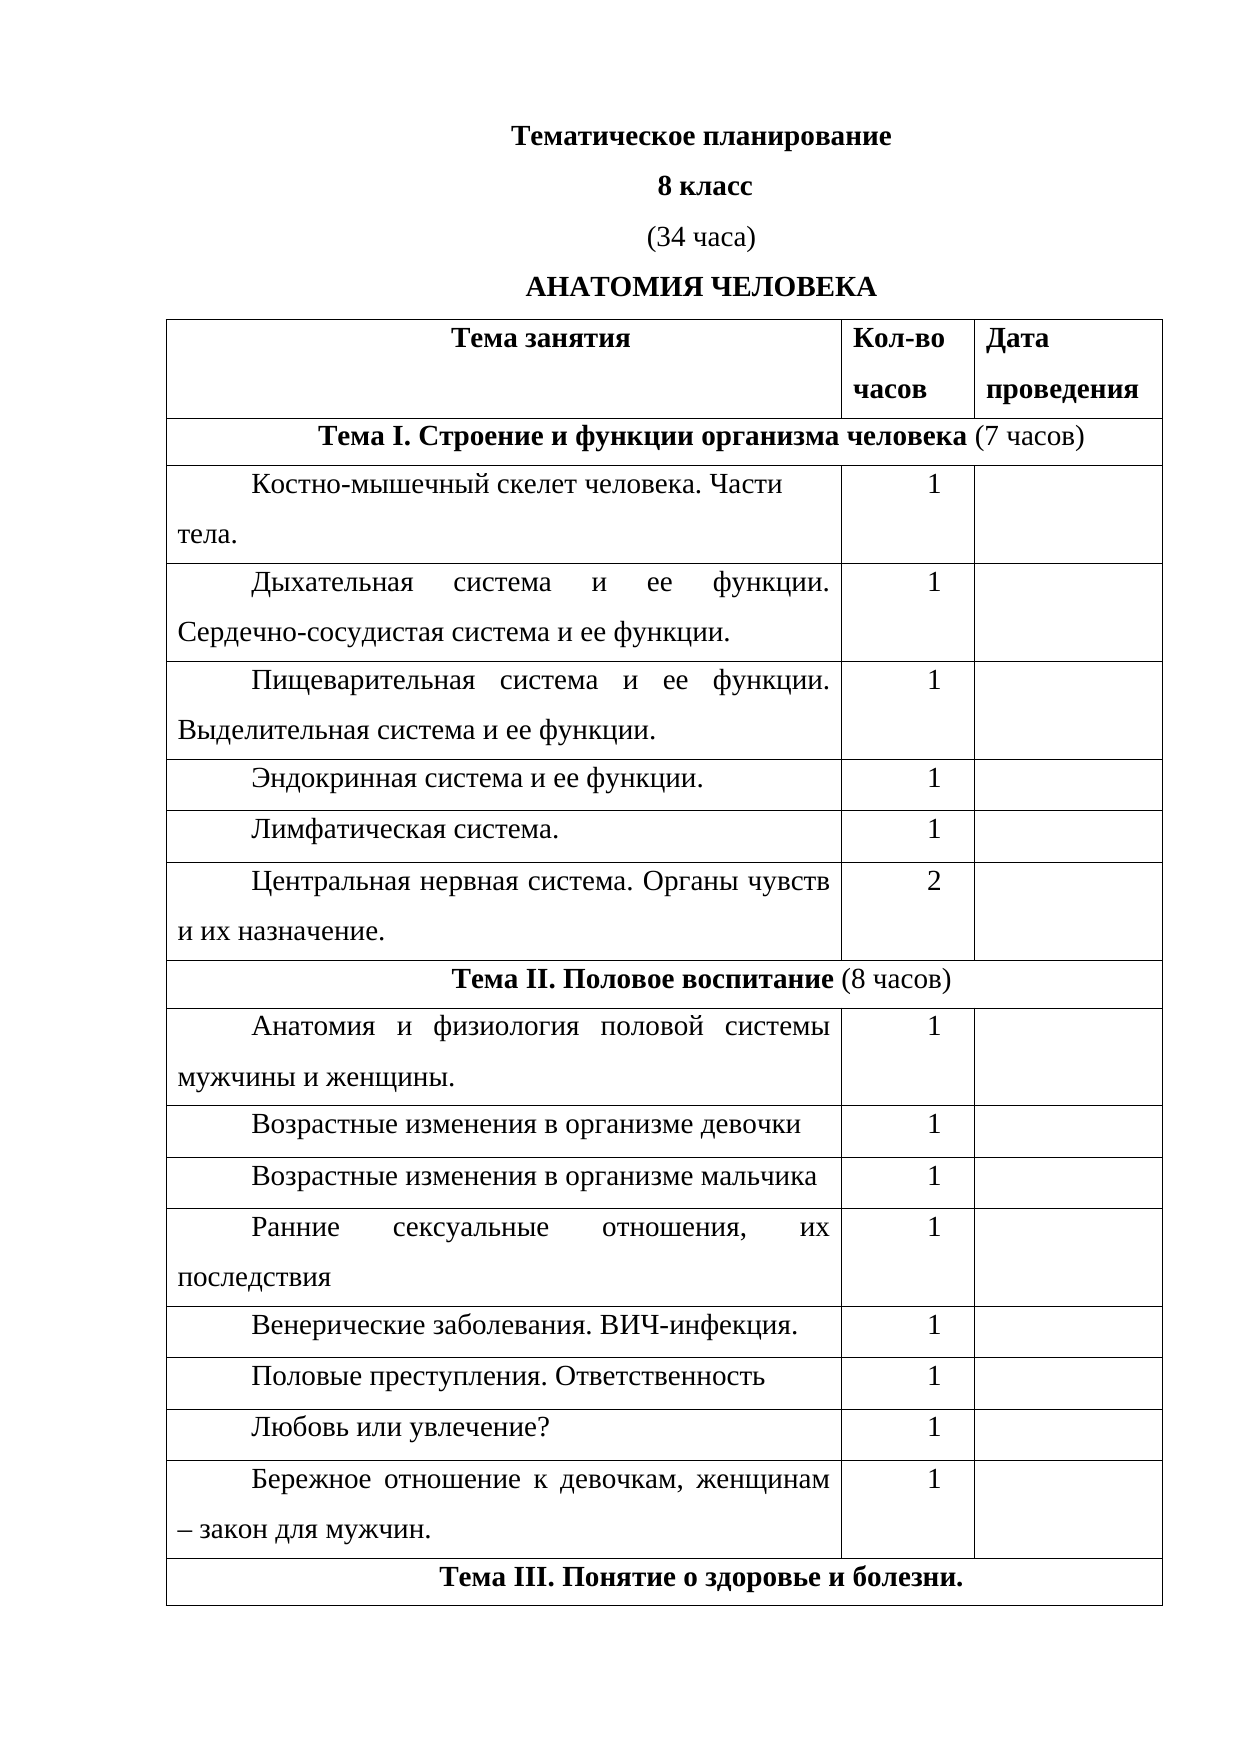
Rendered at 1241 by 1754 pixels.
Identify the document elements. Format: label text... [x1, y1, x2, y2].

table_cell 1 [842, 1410, 974, 1460]
table_cell Тема I. Строение и функции организма человека (7 часов) [167, 419, 1162, 465]
table_header Кол-во часов [842, 320, 974, 417]
table_header Дата проведения [975, 320, 1162, 417]
table_cell Любовь или увлечение? [167, 1410, 841, 1460]
table_cell Лимфатическая система. [167, 811, 841, 862]
table_cell 1 [842, 1009, 974, 1105]
table_cell 1 [842, 1461, 974, 1558]
table_cell [975, 1106, 1162, 1157]
table_cell [975, 1410, 1162, 1460]
table_cell 1 [842, 1358, 974, 1408]
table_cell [167, 1559, 1162, 1605]
table_cell 1 [842, 466, 974, 563]
table_cell Костно-мышечный скелет человека. Части тела. [167, 466, 841, 563]
table_cell [975, 662, 1162, 759]
table_cell 1 [842, 1209, 974, 1306]
table_cell 1 [842, 662, 974, 759]
text Тематическое планирование [177, 118, 1152, 152]
table_cell Возрастные изменения в организме мальчика [167, 1158, 841, 1208]
table_cell 2 [842, 863, 974, 960]
table_cell Возрастные изменения в организме девочки [167, 1106, 841, 1157]
table_cell 1 [842, 1307, 974, 1357]
table_cell Пищеварительная система и ее функции. Выделительная система и ее функции. [167, 662, 841, 759]
table_cell Половые преступления. Ответственность [167, 1358, 841, 1408]
table_cell [975, 1461, 1162, 1558]
table_cell 1 [842, 1106, 974, 1157]
table_cell Центральная нервная система. Органы чувств и их назначение. [167, 863, 841, 960]
table_cell [975, 466, 1162, 563]
table_cell 1 [842, 564, 974, 661]
text 8 класс [177, 168, 1152, 202]
table_cell [975, 1158, 1162, 1208]
table_cell [975, 564, 1162, 661]
table_cell [975, 1307, 1162, 1357]
table_cell Дыхательная система и ее функции. Сердечно-сосудистая система и ее функции. [167, 564, 841, 661]
table_cell [975, 1009, 1162, 1105]
table_cell [975, 1209, 1162, 1306]
table_cell [975, 760, 1162, 810]
table_cell 1 [842, 1158, 974, 1208]
table_cell Тема II. Половое воспитание (8 часов) [167, 961, 1162, 1007]
table_cell Анатомия и физиология половой системы мужчины и женщины. [167, 1009, 841, 1105]
table_cell Бережное отношение к девочкам, женщинам – закон для мужчин. [167, 1461, 841, 1558]
table_cell [975, 1358, 1162, 1408]
table_cell [975, 811, 1162, 862]
text (34 часа) [177, 219, 1152, 252]
table_cell 1 [842, 760, 974, 810]
table_cell Венерические заболевания. ВИЧ-инфекция. [167, 1307, 841, 1357]
table_cell Эндокринная система и ее функции. [167, 760, 841, 810]
table_cell [975, 863, 1162, 960]
text АНАТОМИЯ ЧЕЛОВЕКА [177, 269, 1152, 303]
table_cell Ранние сексуальные отношения, их последствия [167, 1209, 841, 1306]
table_header Тема занятия [167, 320, 841, 417]
table_cell 1 [842, 811, 974, 862]
